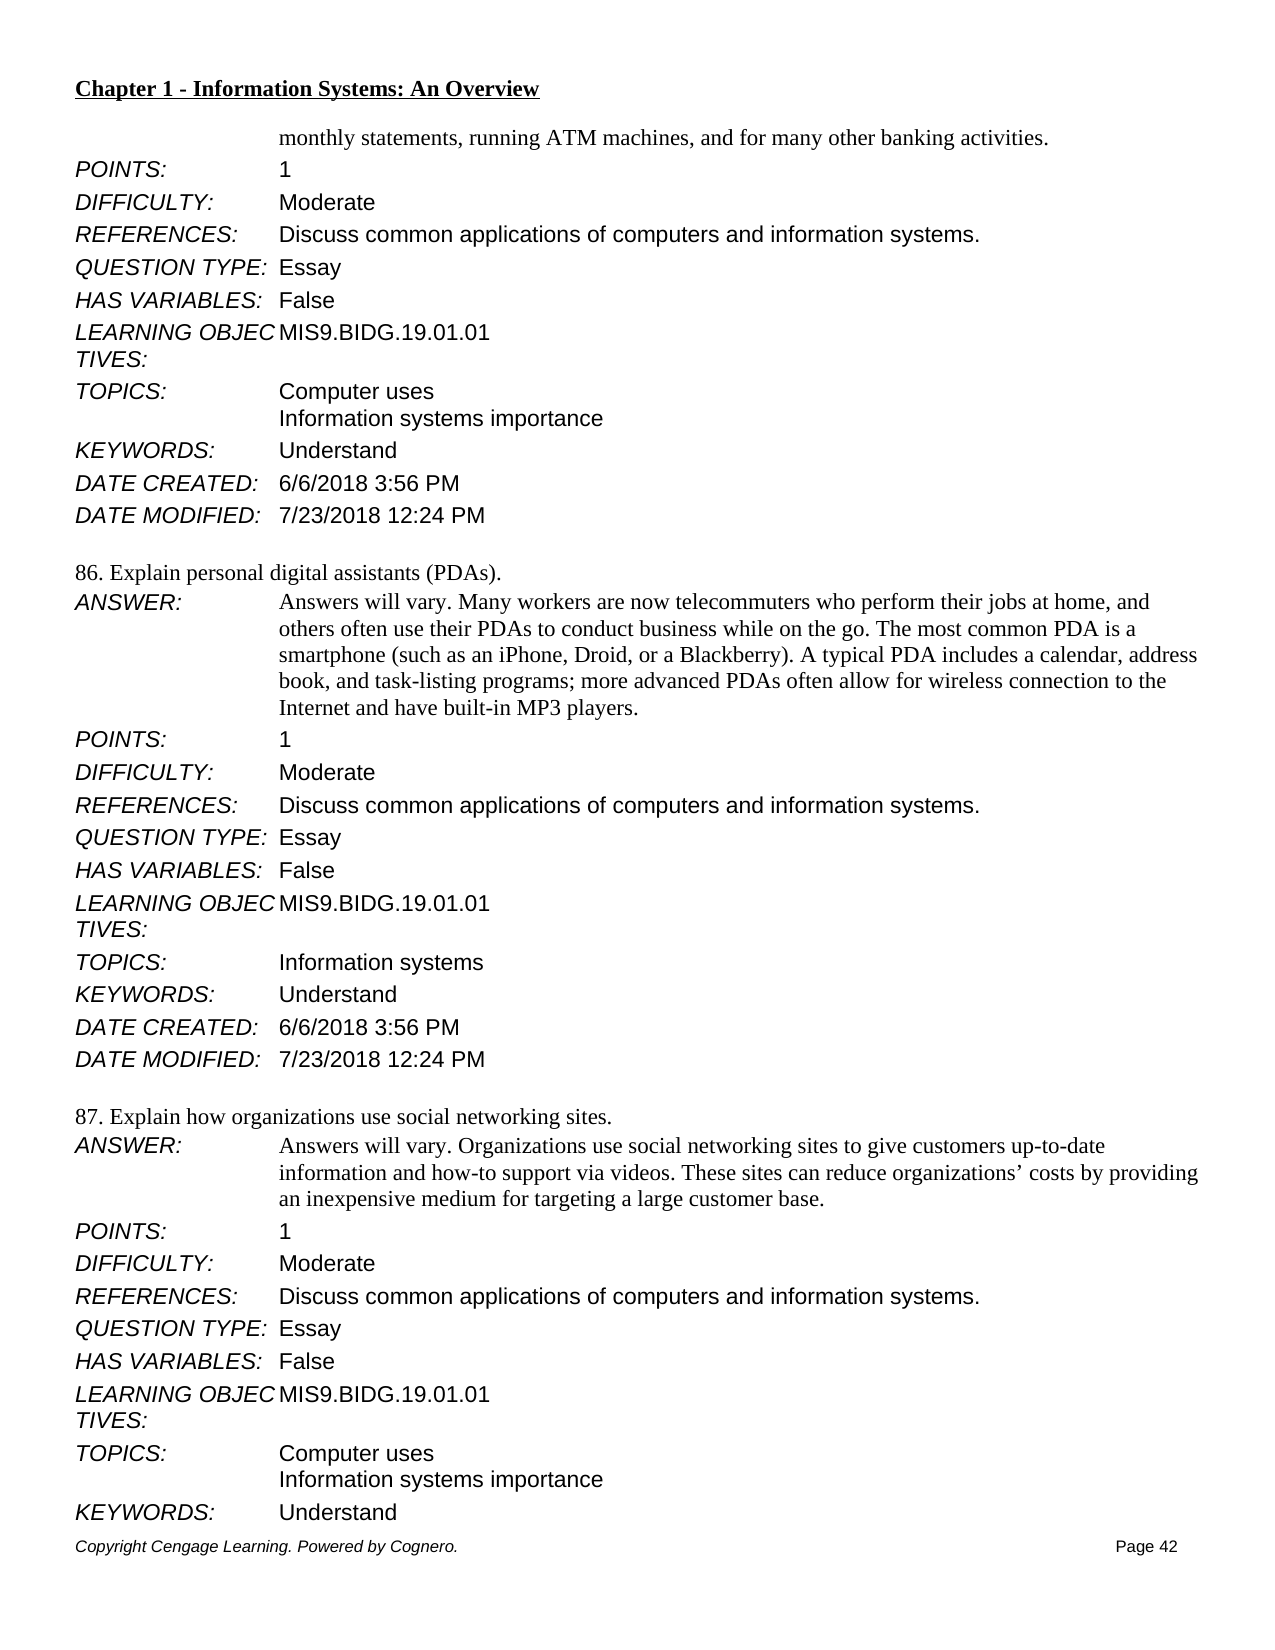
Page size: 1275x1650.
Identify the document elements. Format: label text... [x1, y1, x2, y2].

table_header 86. Explain personal digital assistants (PDAs). [75, 559, 1200, 1076]
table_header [75, 121, 1200, 532]
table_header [75, 1103, 1200, 1528]
